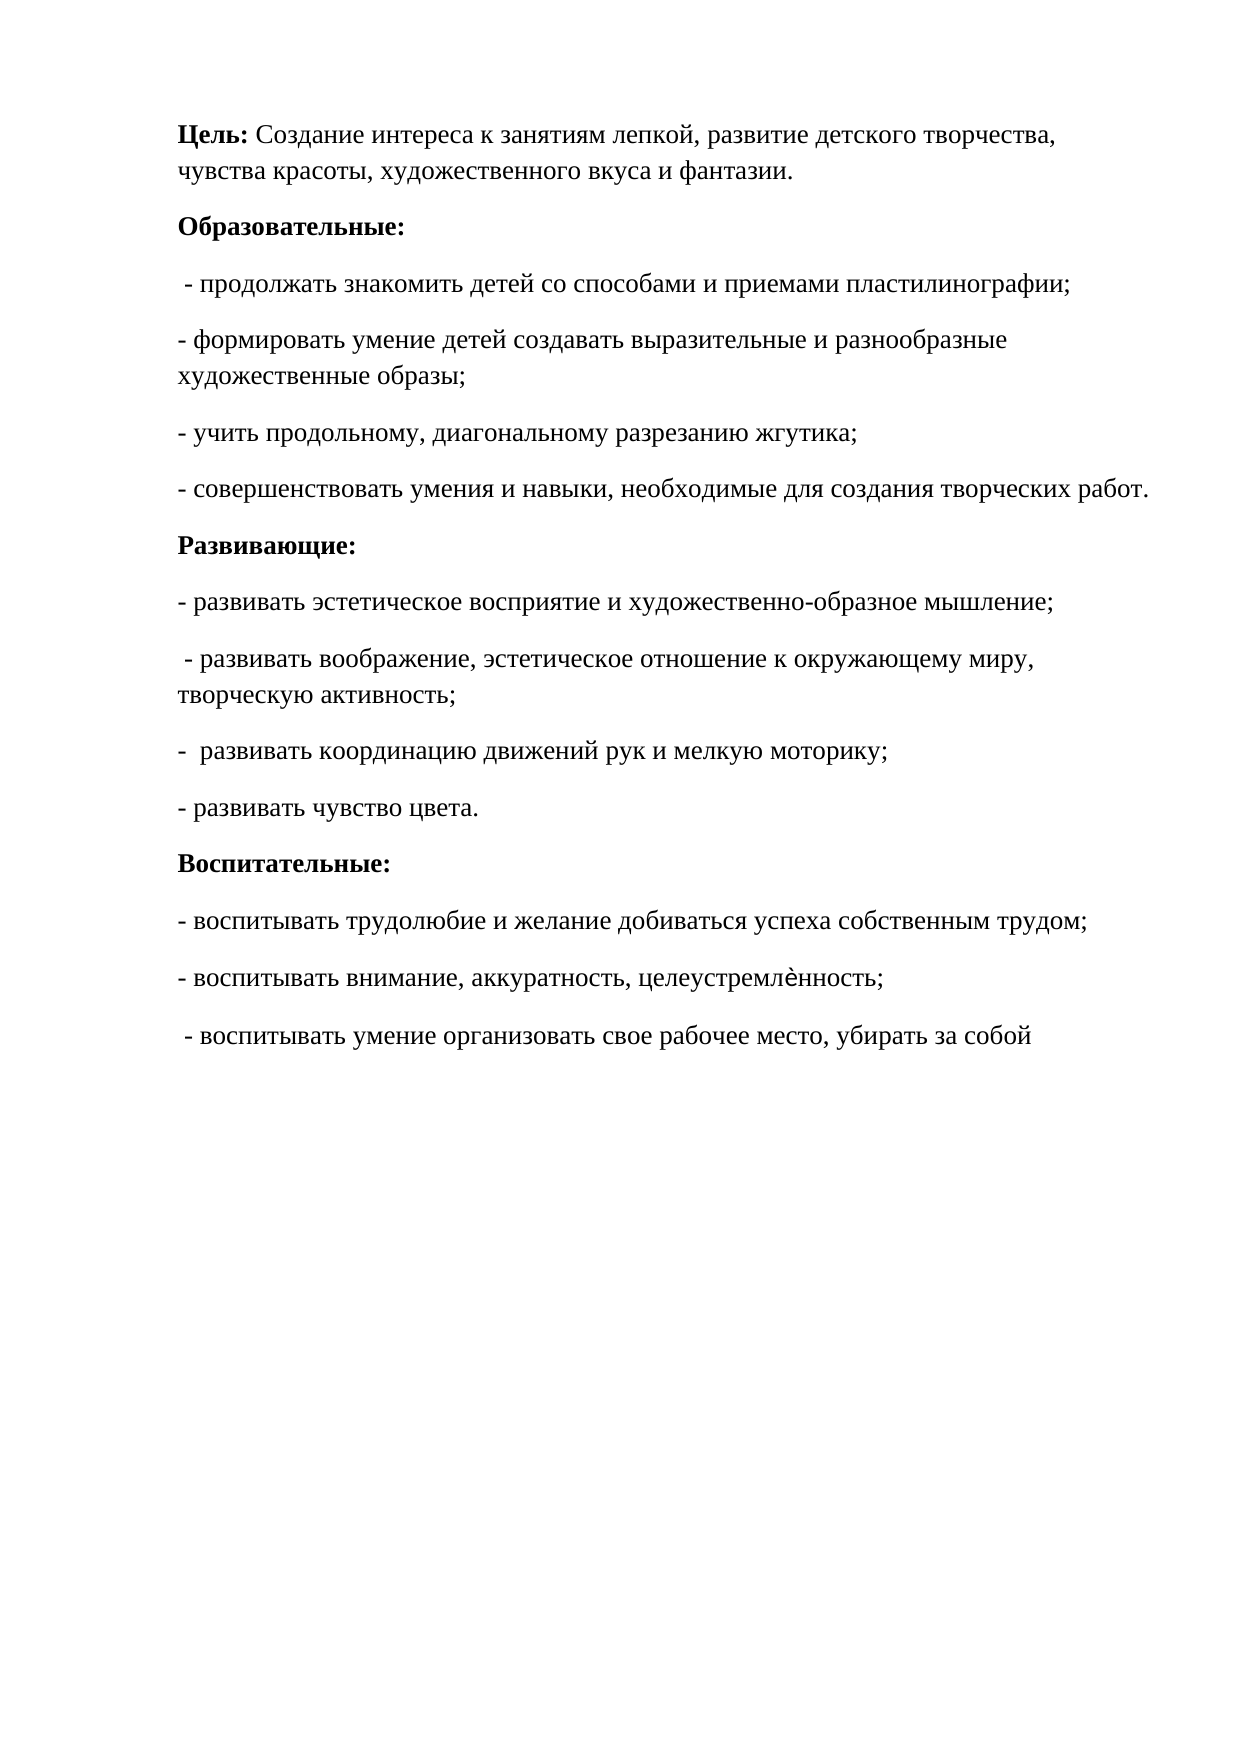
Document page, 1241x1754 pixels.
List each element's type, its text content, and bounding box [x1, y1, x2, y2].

text - совершенствовать умения и навыки, необходимые для создания творческих работ. [177, 472, 1152, 503]
text - воспитывать внимание, аккуратность, целеустремлѐнность; [177, 961, 1152, 994]
text - учить продольному, диагональному разрезанию жгутика; [177, 416, 1152, 447]
text Воспитательные: [177, 847, 1152, 879]
text - развивать чувство цвета. [177, 791, 1152, 822]
text - воспитывать трудолюбие и желание добиваться успеха собственным трудом; [177, 904, 1152, 935]
text - формировать умение детей создавать выразительные и разнообразные художественные образы; [177, 323, 1152, 390]
text Развивающие: [177, 529, 1152, 560]
text - развивать воображение, эстетическое отношение к окружающему миру, творческую активность; [177, 642, 1152, 709]
text - развивать эстетическое восприятие и художественно-образное мышление; [177, 586, 1152, 617]
text - развивать координацию движений рук и мелкую моторику; [177, 734, 1152, 766]
text Цель: Создание интереса к занятиям лепкой, развитие детского творчества, чувства красоты, художественного вкуса и фантазии. [177, 118, 1152, 185]
text - воспитывать умение организовать свое рабочее место, убирать за собой [177, 1019, 1152, 1051]
text Образовательные: [177, 210, 1152, 242]
text - продолжать знакомить детей со способами и приемами пластилинографии; [177, 267, 1152, 298]
